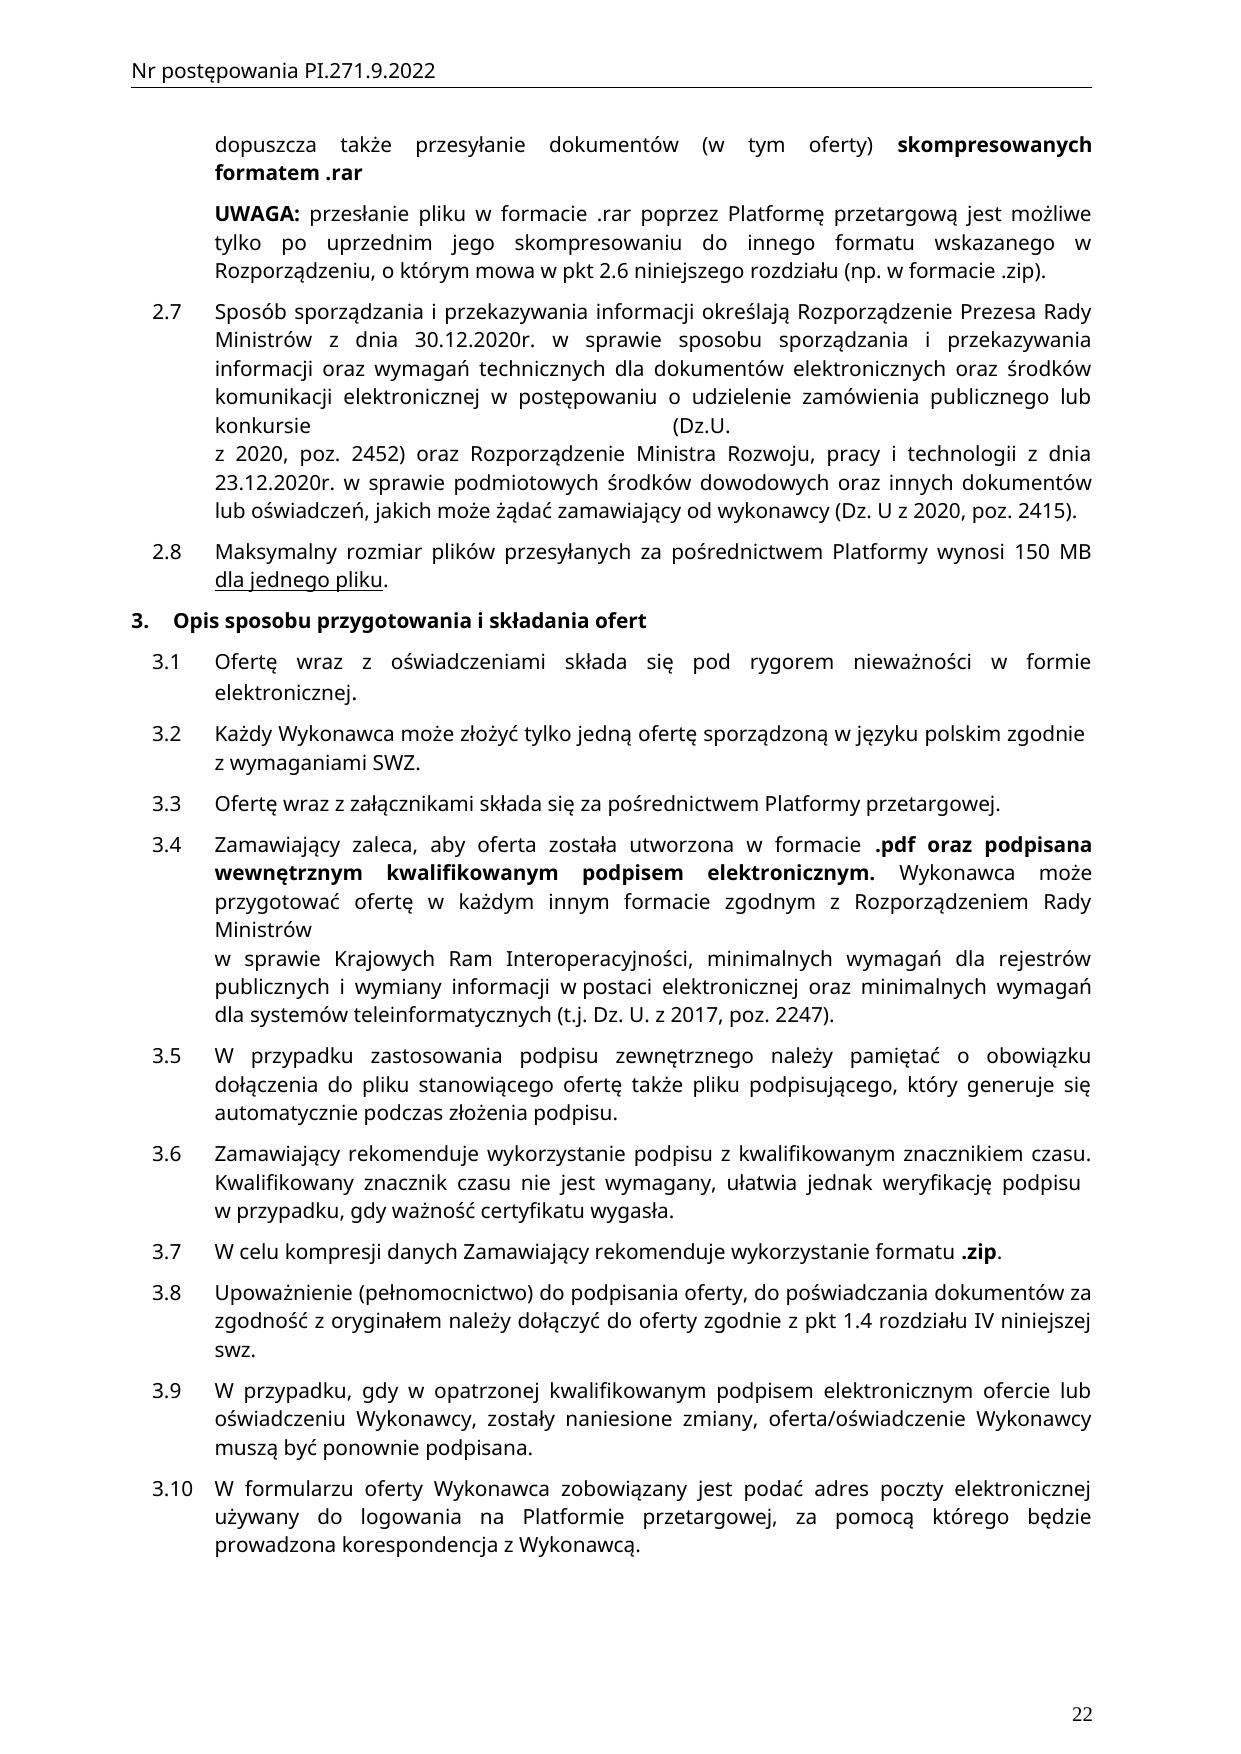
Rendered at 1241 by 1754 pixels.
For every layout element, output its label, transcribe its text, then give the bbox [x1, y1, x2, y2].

list W przypadku, gdy w opatrzonej kwalifikowanym podpisem elektronicznym ofercie lub oświadczeniu Wykonawcy, zostały naniesione zmiany, oferta/oświadczenie Wykonawcy muszą być ponownie podpisana. [152, 1376, 1092, 1461]
list Zamawiający rekomenduje wykorzystanie podpisu z kwalifikowanym znacznikiem czasu. Kwalifikowany znacznik czasu nie jest wymagany, ułatwia jednak weryfikację podpisu w przypadku, gdy ważność certyfikatu wygasła. [152, 1139, 1092, 1224]
list W formularzu oferty Wykonawca zobowiązany jest podać adres poczty elektronicznej używany do logowania na Platformie przetargowej, za pomocą którego będzie prowadzona korespondencja z Wykonawcą. [152, 1474, 1092, 1559]
list UWAGA: przesłanie pliku w formacie .rar poprzez Platformę przetargową jest możliwe tylko po uprzednim jego skompresowaniu do innego formatu wskazanego w Rozporządzeniu, o którym mowa w pkt 2.6 niniejszego rozdziału (np. w formacie .zip). [214, 199, 1092, 284]
list W celu kompresji danych Zamawiający rekomenduje wykorzystanie formatu .zip. [152, 1237, 1092, 1266]
list Zamawiający zaleca, aby oferta została utworzona w formacie .pdf oraz podpisana wewnętrznym kwalifikowanym podpisem elektronicznym. Wykonawca może przygotować ofertę w każdym innym formacie zgodnym z Rozporządzeniem Rady Ministrów w sprawie Krajowych Ram Interoperacyjności, minimalnych wymagań dla rejestrów publicznych i wymiany informacji w postaci elektronicznej oraz minimalnych wymagań dla systemów teleinformatycznych (t.j. Dz. U. z 2017, poz. 2247). [152, 830, 1092, 1029]
list Ofertę wraz z załącznikami składa się za pośrednictwem Platformy przetargowej. [152, 789, 1092, 817]
list Maksymalny rozmiar plików przesyłanych za pośrednictwem Platformy wynosi 150 MB dla jednego pliku. [152, 537, 1092, 594]
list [152, 130, 1092, 187]
list W przypadku zastosowania podpisu zewnętrznego należy pamiętać o obowiązku dołączenia do pliku stanowiącego ofertę także pliku podpisującego, który generuje się automatycznie podczas złożenia podpisu. [152, 1041, 1092, 1127]
subtitle Opis sposobu przygotowania i składania ofert [131, 606, 1092, 635]
list Ofertę wraz z oświadczeniami składa się pod rygorem nieważności w formie elektronicznej. [152, 647, 1092, 707]
list Sposób sporządzania i przekazywania informacji określają Rozporządzenie Prezesa Rady Ministrów z dnia 30.12.2020r. w sprawie sposobu sporządzania i przekazywania informacji oraz wymagań technicznych dla dokumentów elektronicznych oraz środków komunikacji elektronicznej w postępowaniu o udzielenie zamówienia publicznego lub konkursie (Dz.U. z 2020, poz. 2452) oraz Rozporządzenie Ministra Rozwoju, pracy i technologii z dnia 23.12.2020r. w sprawie podmiotowych środków dowodowych oraz innych dokumentów lub oświadczeń, jakich może żądać zamawiający od wykonawcy (Dz. U z 2020, poz. 2415). [152, 297, 1092, 524]
list Każdy Wykonawca może złożyć tylko jedną ofertę sporządzoną w języku polskim zgodnie z wymaganiami SWZ. [152, 719, 1092, 776]
list Upoważnienie (pełnomocnictwo) do podpisania oferty, do poświadczania dokumentów za zgodność z oryginałem należy dołączyć do oferty zgodnie z pkt 1.4 rozdziału IV niniejszej swz. [152, 1278, 1092, 1363]
